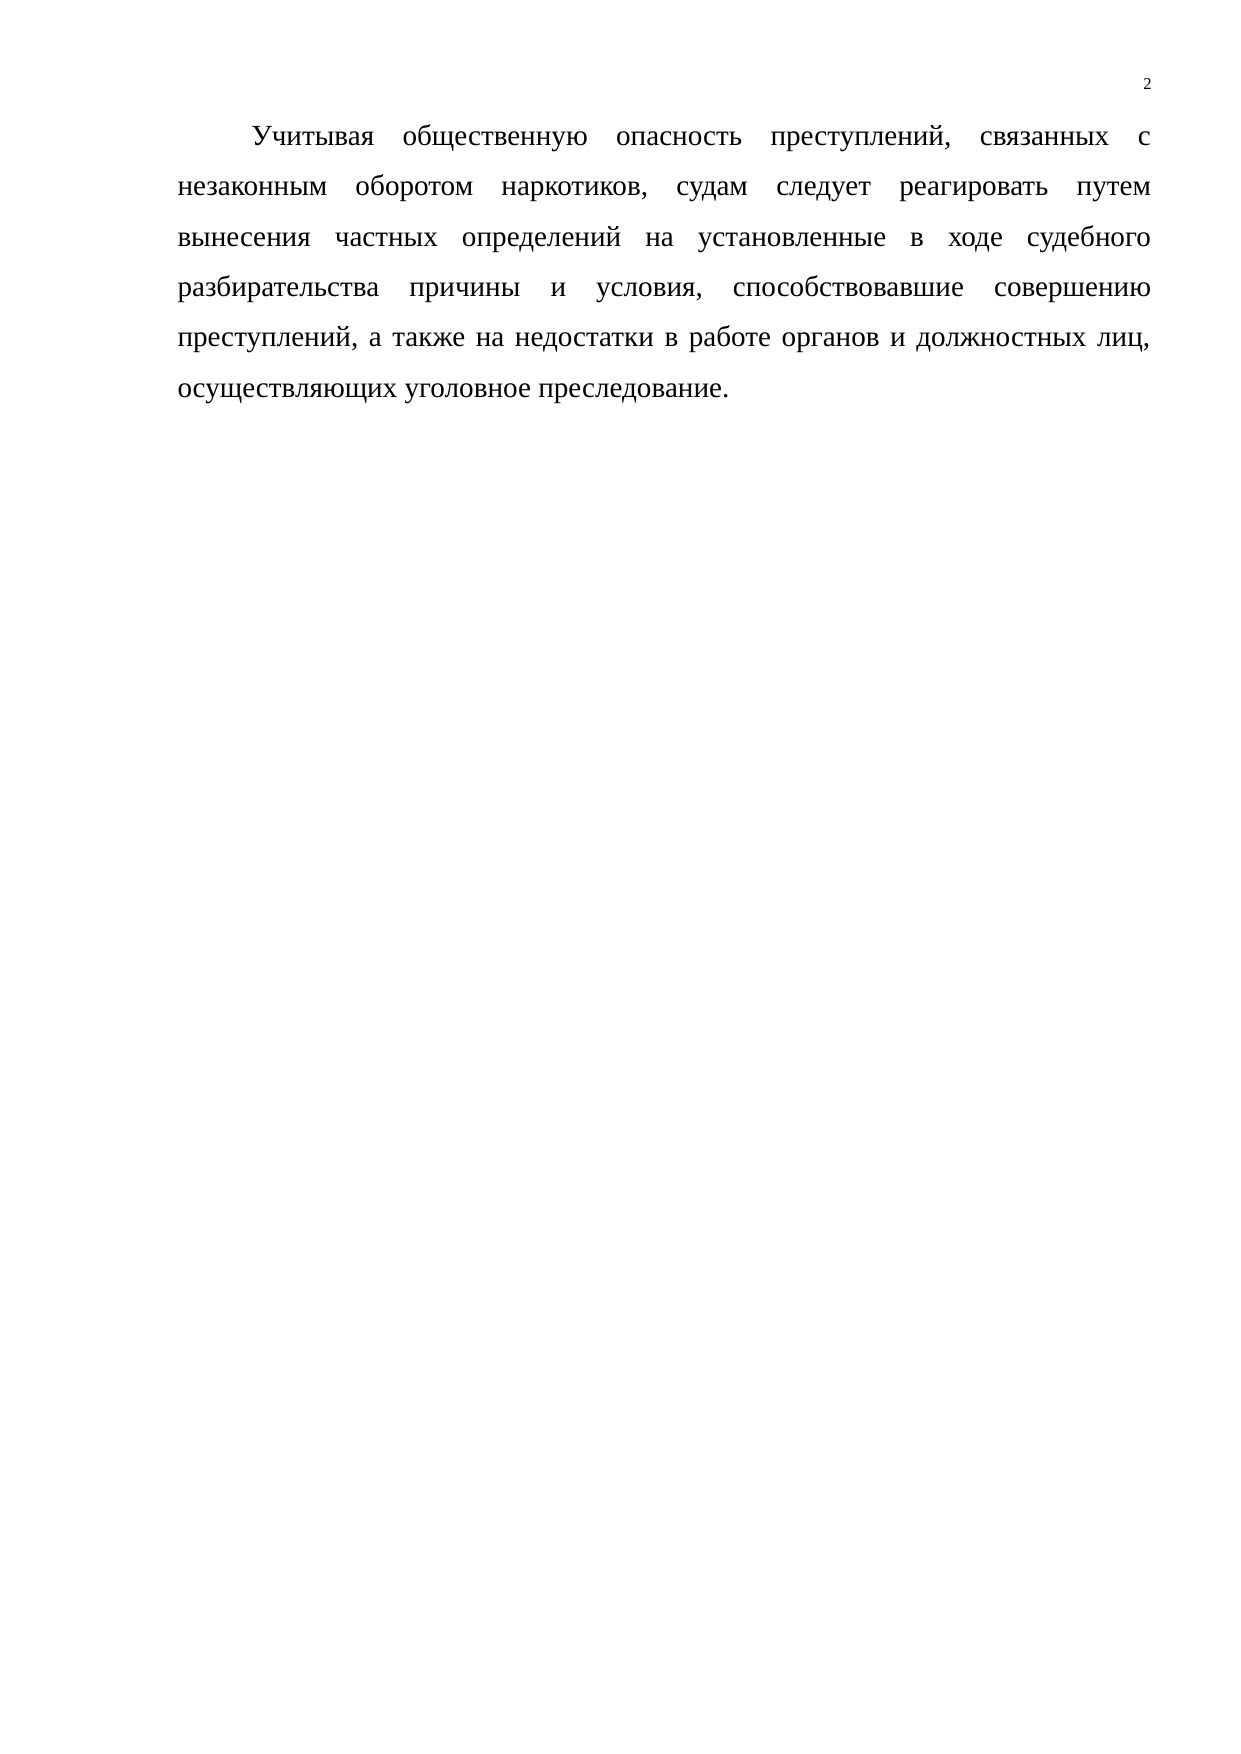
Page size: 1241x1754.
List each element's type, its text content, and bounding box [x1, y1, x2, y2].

text Учитывая общественную опасность преступлений, связанных с незаконным оборотом наркотиков, судам следует реагировать путем вынесения частных определений на установленные в ходе судебного разбирательства причины и условия, способствовавшие совершению преступлений, а также на недостатки в работе органов и должностных лиц, осуществляющих уголовное преследование. [177, 118, 1152, 403]
